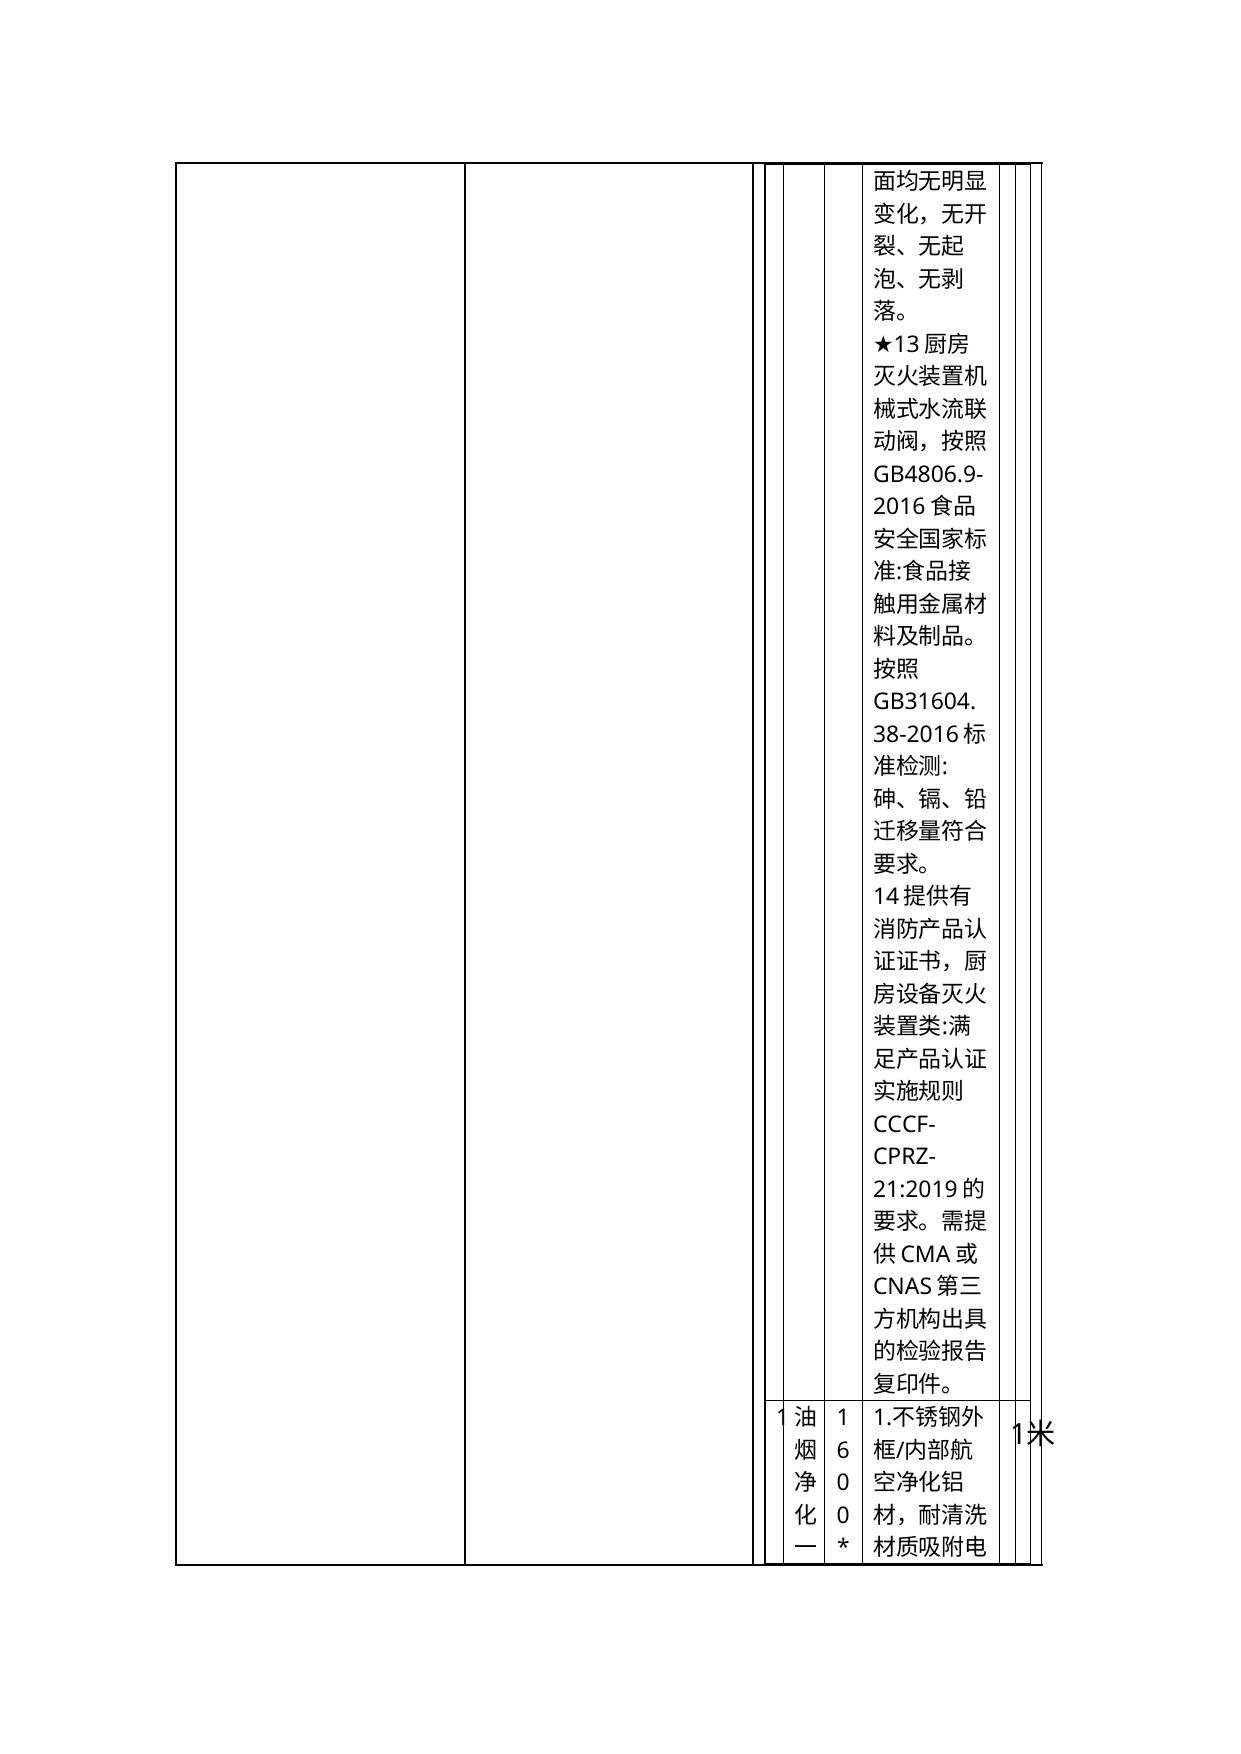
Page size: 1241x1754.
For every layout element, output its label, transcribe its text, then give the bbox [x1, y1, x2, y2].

table_cell [766, 1401, 783, 1563]
table_cell [784, 1401, 824, 1563]
table_cell [784, 165, 824, 1400]
table_cell [1031, 1435, 1041, 1564]
table_cell [825, 1401, 862, 1563]
table_cell [1016, 165, 1030, 1400]
table_cell [863, 165, 999, 1400]
table_cell [754, 164, 764, 1564]
table_cell [766, 165, 783, 1400]
table_cell 1 [177, 164, 464, 1564]
table_cell [825, 165, 862, 1400]
table_cell [863, 1401, 999, 1563]
table_cell [1000, 1401, 1015, 1563]
table_cell [1031, 1433, 1037, 1440]
table_cell [1031, 164, 1041, 1431]
table_cell [466, 164, 752, 1564]
table_cell [1016, 1401, 1030, 1563]
table_cell [1000, 165, 1015, 1400]
